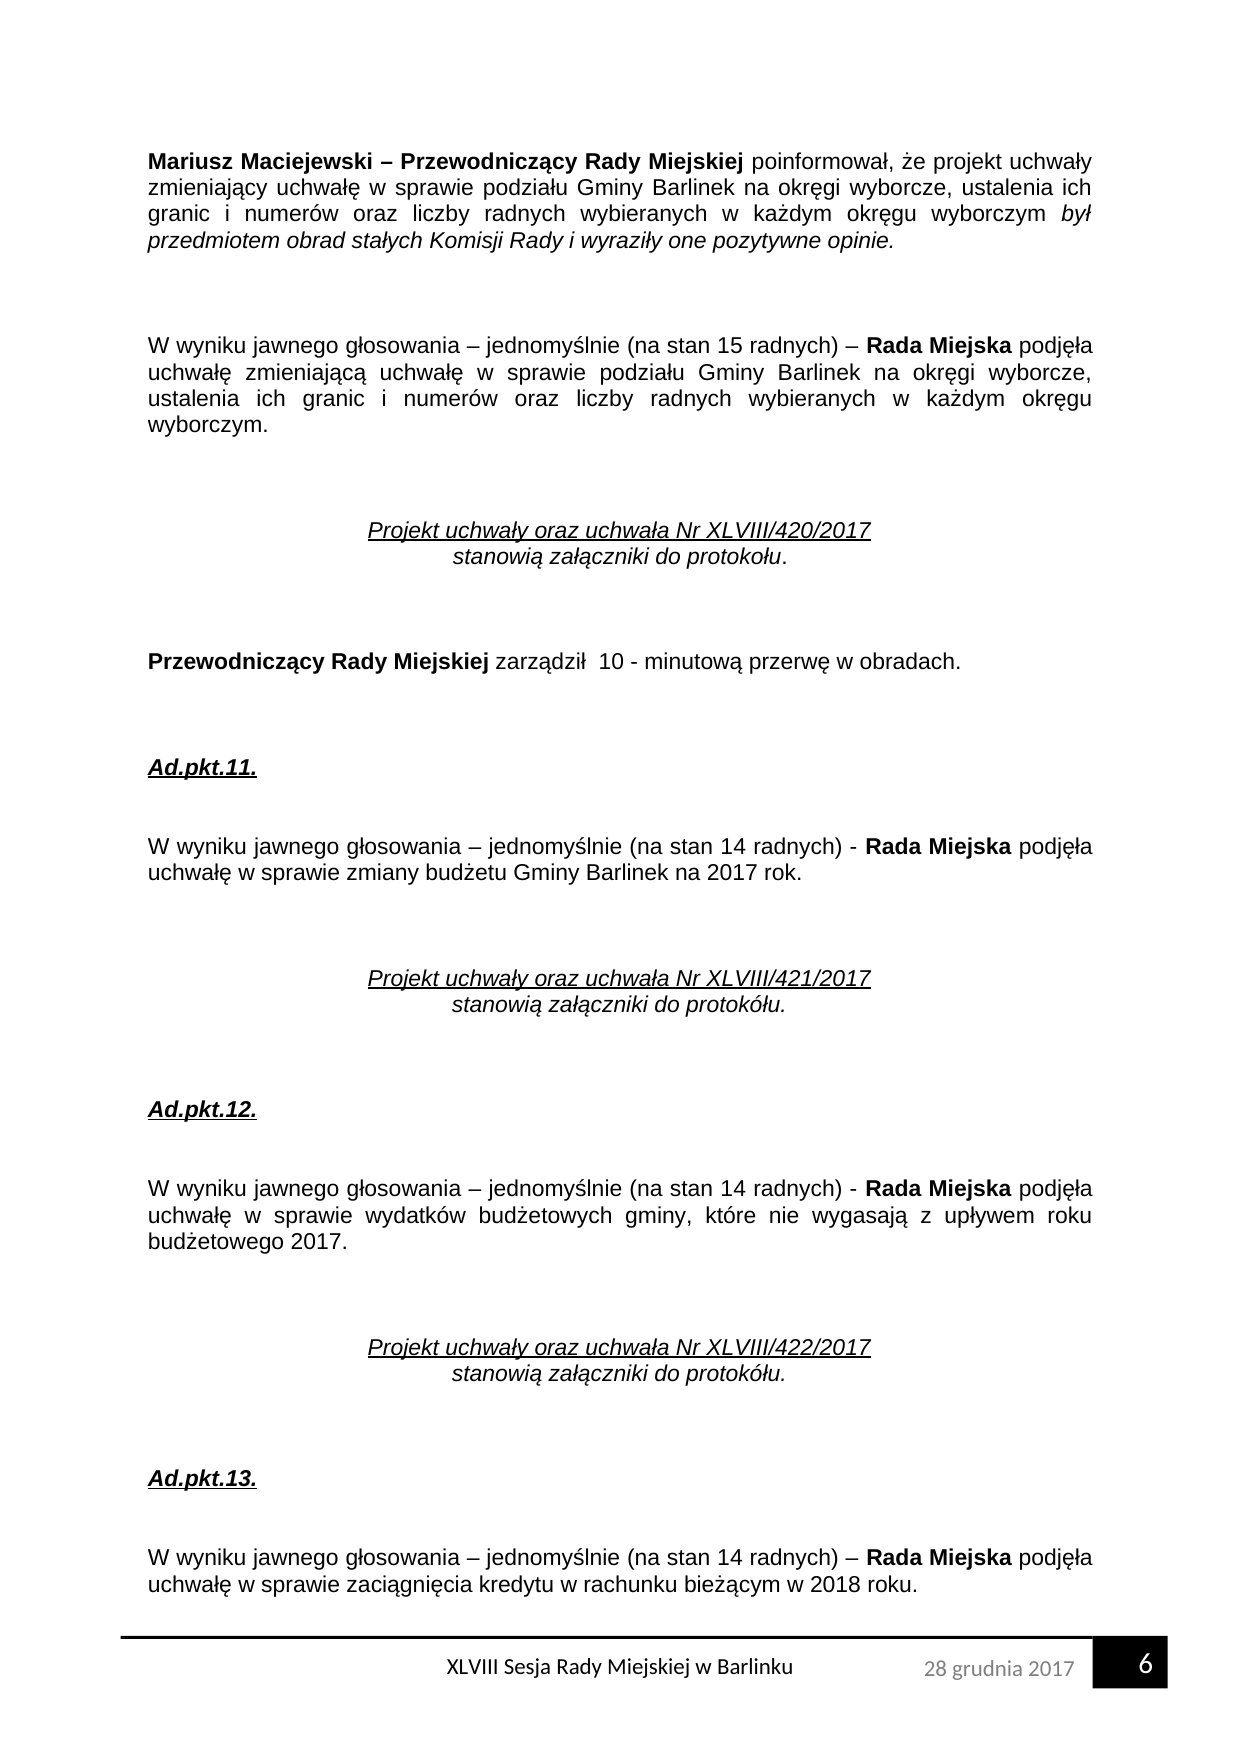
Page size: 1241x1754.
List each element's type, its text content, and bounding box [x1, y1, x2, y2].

text stanowią załączniki do protokółu. [148, 991, 1093, 1017]
text stanowią załączniki do protokołu. [148, 543, 1093, 569]
text W wyniku jawnego głosowania – jednomyślnie (na stan 14 radnych) - Rada Miejska podjęła uchwałę w sprawie wydatków budżetowych gminy, które nie wygasają z upływem roku budżetowego 2017. [148, 1175, 1093, 1254]
text W wyniku jawnego głosowania – jednomyślnie (na stan 15 radnych) – Rada Miejska podjęła uchwałę zmieniającą uchwałę w sprawie podziału Gminy Barlinek na okręgi wyborcze, ustalenia ich granic i numerów oraz liczby radnych wybieranych w każdym okręgu wyborczym. [148, 332, 1093, 437]
text W wyniku jawnego głosowania – jednomyślnie (na stan 14 radnych) - Rada Miejska podjęła uchwałę w sprawie zmiany budżetu Gminy Barlinek na 2017 rok. [148, 833, 1093, 886]
text Projekt uchwały oraz uchwała Nr XLVIII/422/2017 [148, 1333, 1093, 1360]
text Ad.pkt.11. [148, 754, 1093, 780]
text W wyniku jawnego głosowania – jednomyślnie (na stan 14 radnych) – Rada Miejska podjęła uchwałę w sprawie zaciągnięcia kredytu w rachunku bieżącym w 2018 roku. [148, 1544, 1093, 1597]
text Projekt uchwały oraz uchwała Nr XLVIII/421/2017 [148, 964, 1093, 991]
text Mariusz Maciejewski – Przewodniczący Rady Miejskiej poinformował, że projekt uchwały zmieniający uchwałę w sprawie podziału Gminy Barlinek na okręgi wyborcze, ustalenia ich granic i numerów oraz liczby radnych wybieranych w każdym okręgu wyborczym był przedmiotem obrad stałych Komisji Rady i wyraziły one pozytywne opinie. [148, 148, 1093, 253]
text stanowią załączniki do protokółu. [148, 1360, 1093, 1386]
text Ad.pkt.12. [148, 1096, 1093, 1123]
text Ad.pkt.13. [148, 1465, 1093, 1492]
text Projekt uchwały oraz uchwała Nr XLVIII/420/2017 [148, 517, 1093, 543]
text Przewodniczący Rady Miejskiej zarządził 10 - minutową przerwę w obradach. [148, 648, 1093, 675]
